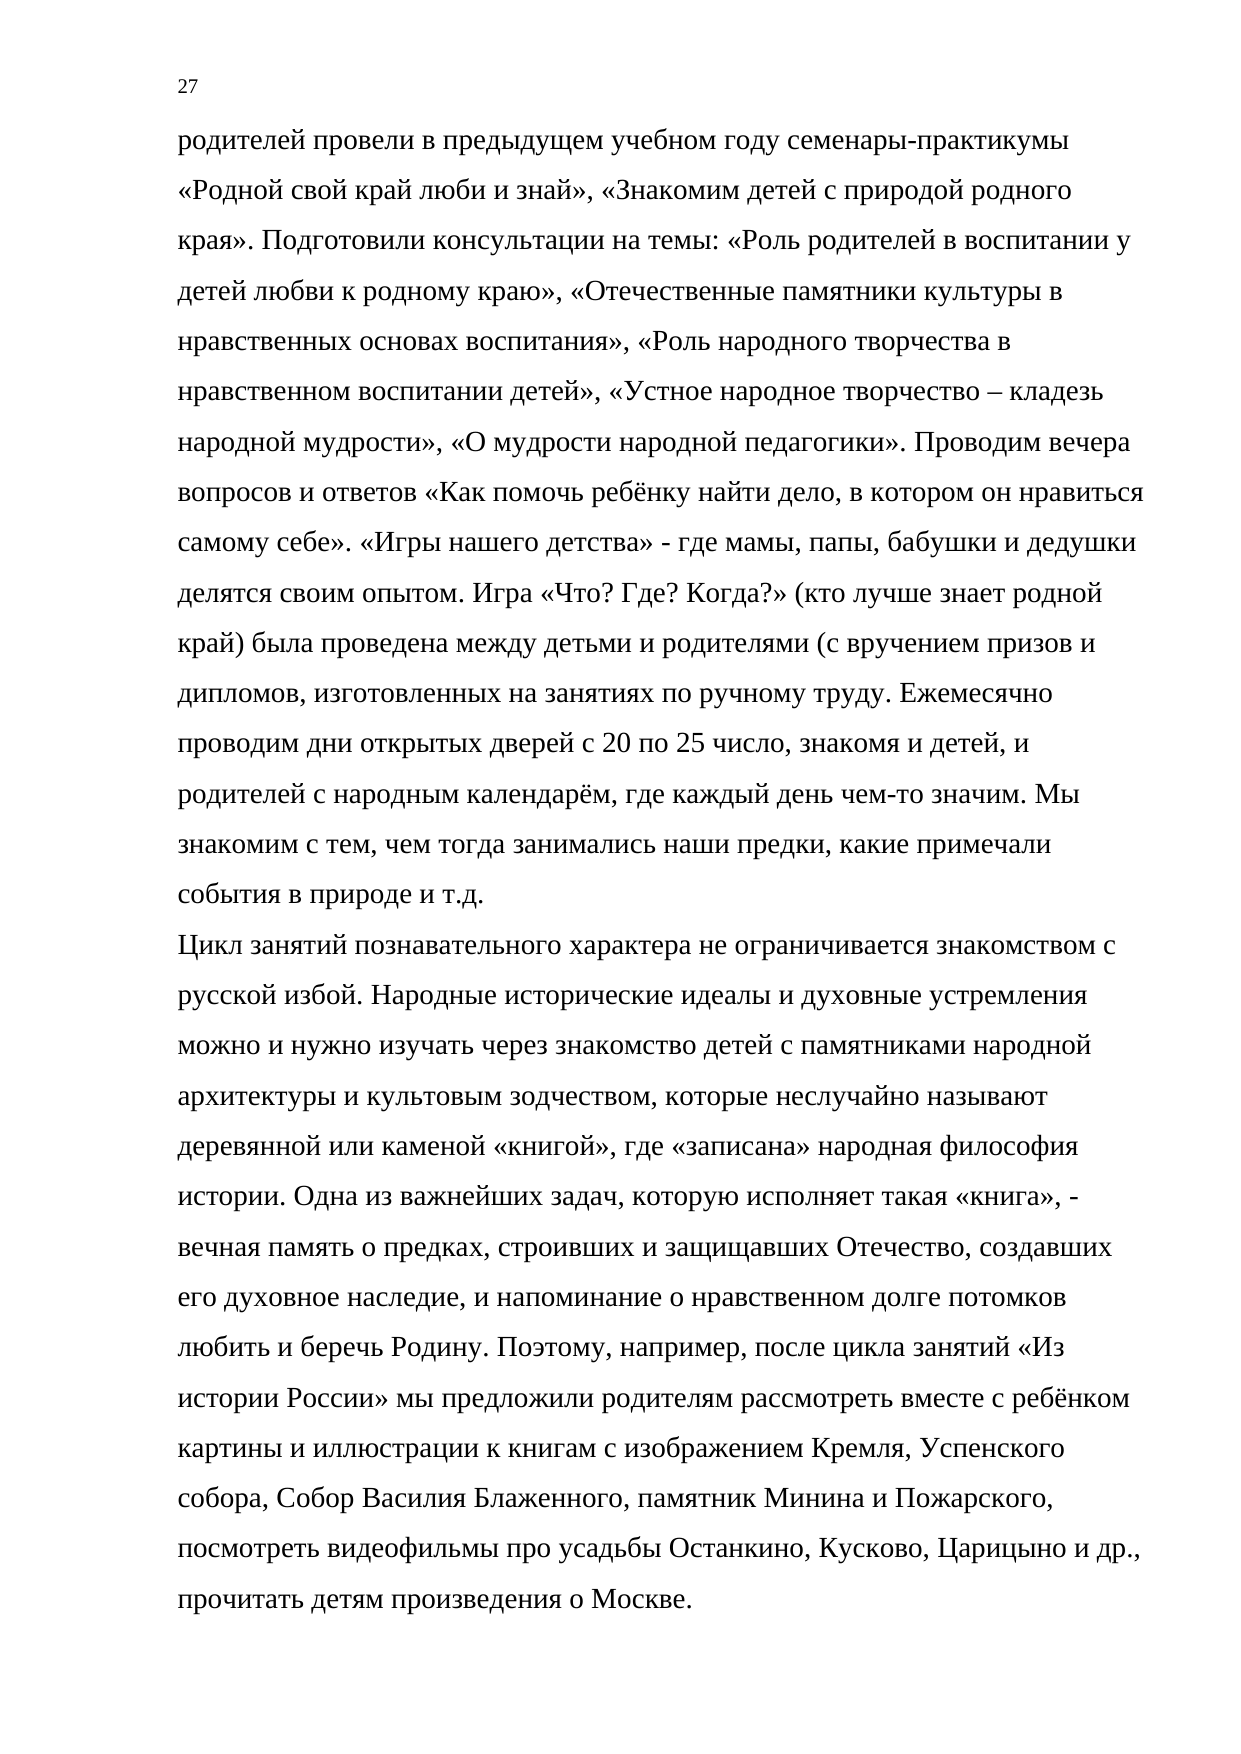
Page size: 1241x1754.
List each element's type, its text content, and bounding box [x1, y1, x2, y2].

text Цикл занятий познавательного характера не ограничивается знакомством с русской избой. Народные исторические идеалы и духовные устремления можно и нужно изучать через знакомство детей с памятниками народной архитектуры и культовым зодчеством, которые неслучайно называют деревянной или каменой «книгой», где «записана» народная философия истории. Одна из важнейших задач, которую исполняет такая «книга», - вечная память о предках, строивших и защищавших Отечество, создавших его духовное наследие, и напоминание о нравственном долге потомков любить и беречь Родину. Поэтому, например, после цикла занятий «Из истории России» мы предложили родителям рассмотреть вместе с ребёнком картины и иллюстрации к книгам с изображением Кремля, Успенского собора, Собор Василия Блаженного, памятник Минина и Пожарского, посмотреть видеофильмы про усадьбы Останкино, Кусково, Царицыно и др., прочитать детям произведения о Москве. [177, 927, 1152, 1614]
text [177, 122, 1152, 910]
